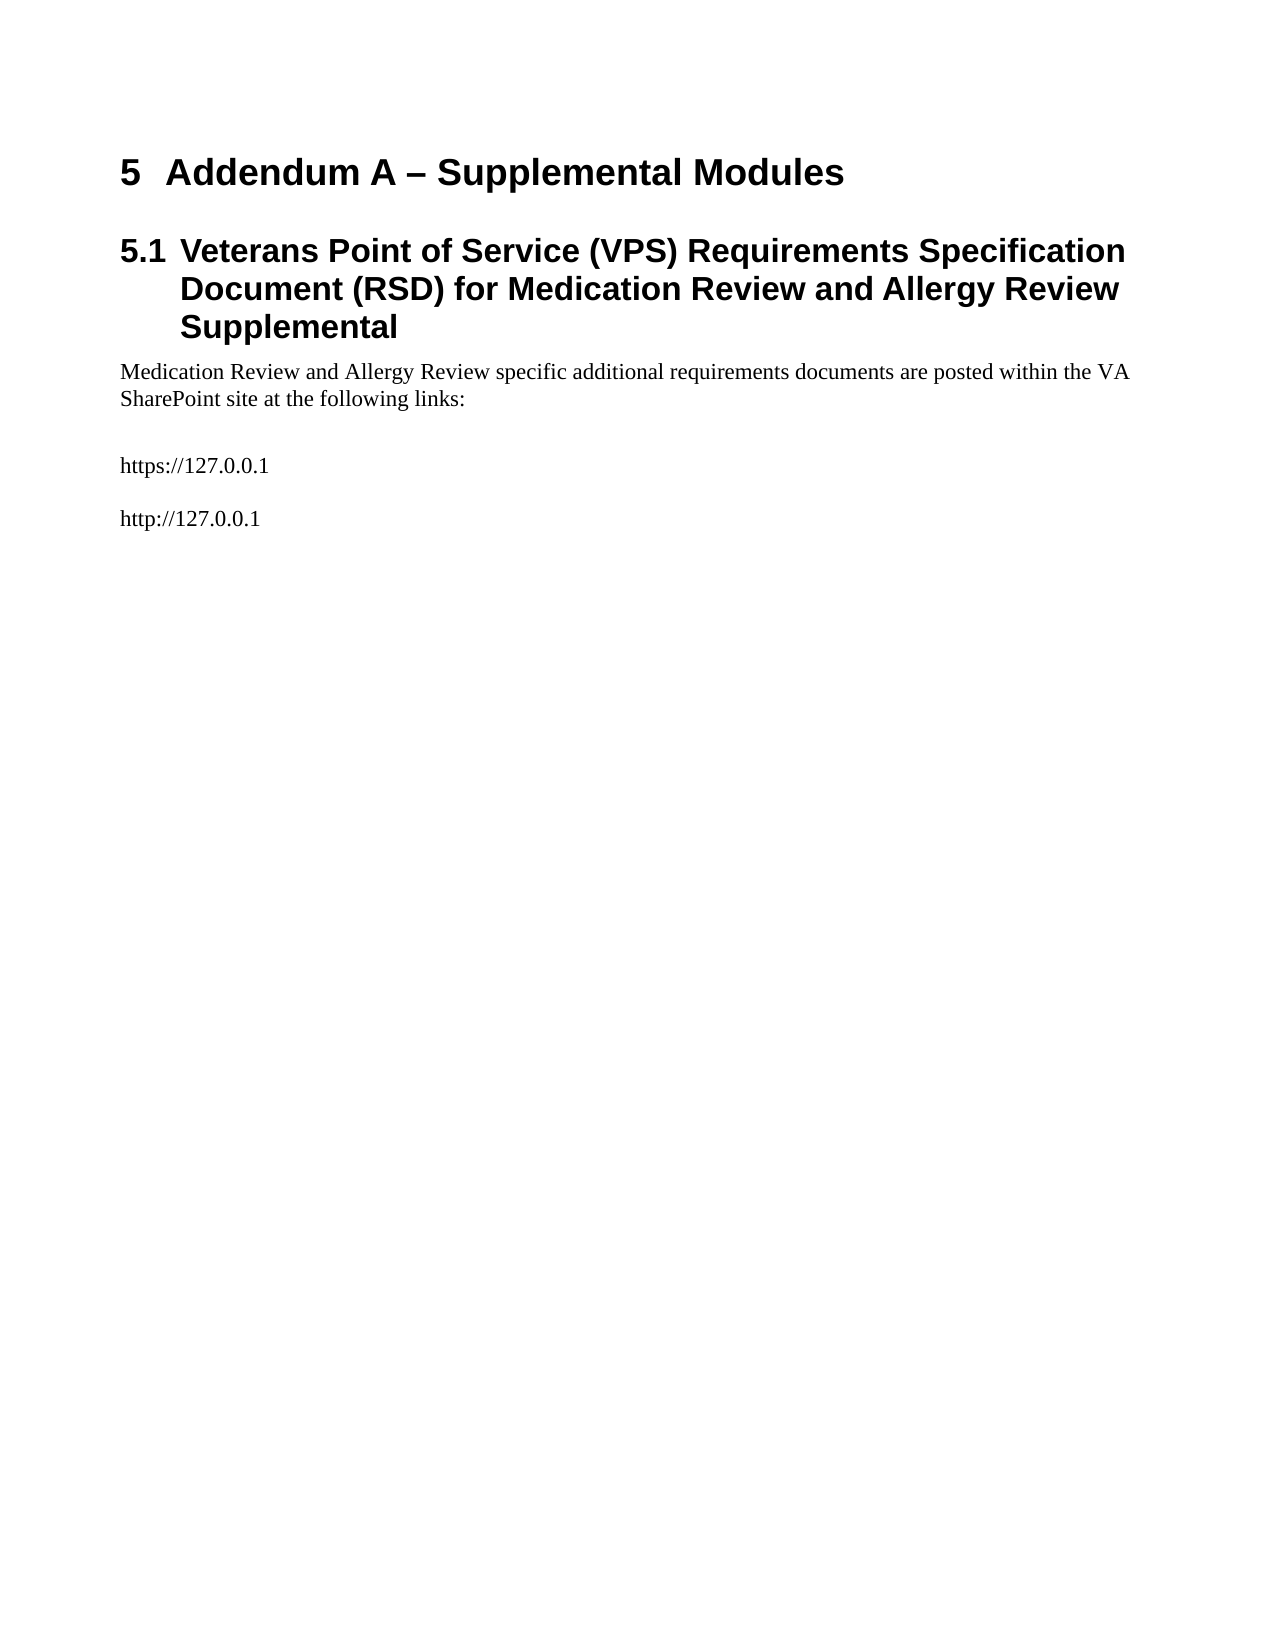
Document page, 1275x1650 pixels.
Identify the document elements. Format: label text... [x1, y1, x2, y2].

text http://127.0.0.1 [120, 505, 1155, 531]
text Medication Review and Allergy Review specific additional requirements documents are posted within the VA SharePoint site at the following links: [120, 358, 1155, 411]
text https://127.0.0.1 [120, 452, 1155, 479]
subtitle Addendum A – Supplemental Modules [120, 150, 1155, 193]
subtitle Veterans Point of Service (VPS) Requirements Specification Document (RSD) for Medication Review and Allergy Review Supplemental [120, 231, 1155, 346]
